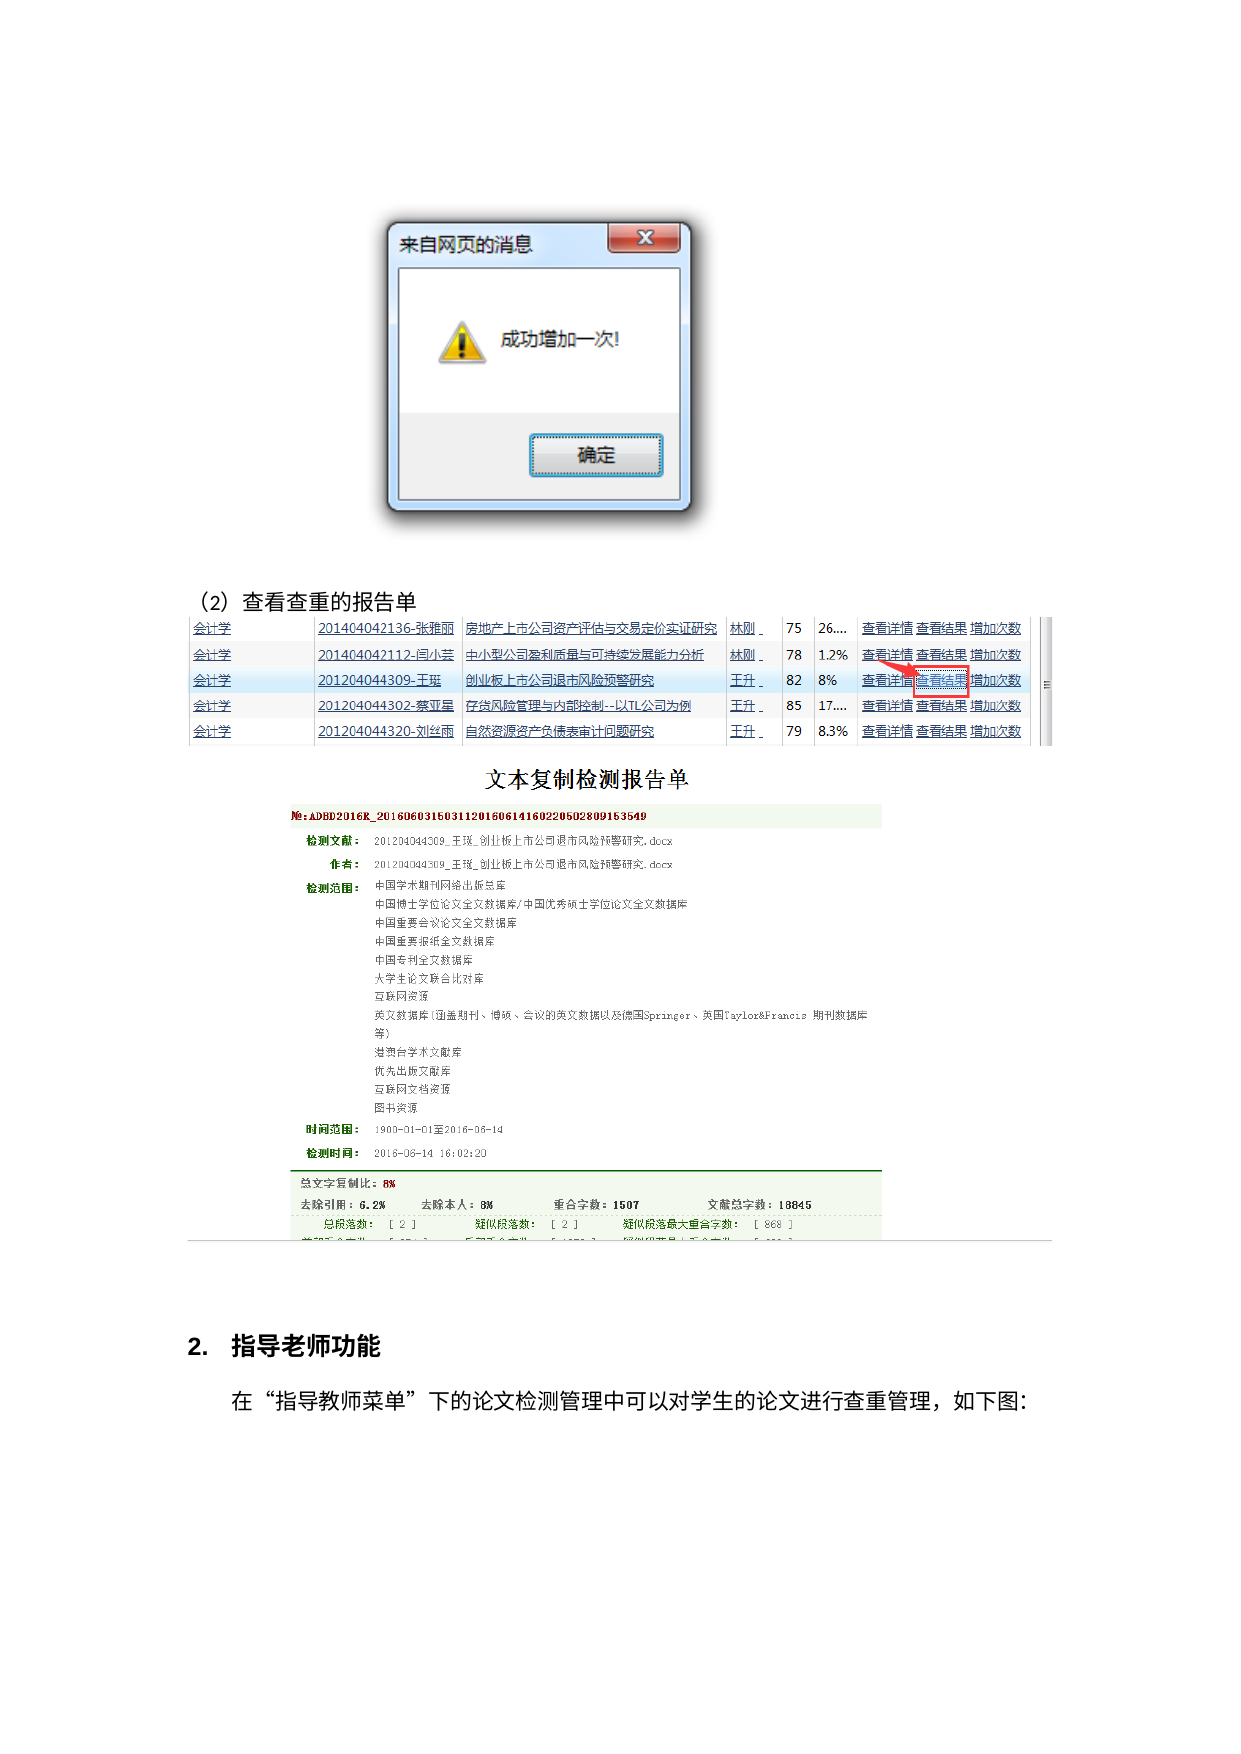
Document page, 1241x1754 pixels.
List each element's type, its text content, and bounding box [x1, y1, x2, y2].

picture [187, 162, 875, 548]
text 在“指导教师菜单”下的论文检测管理中可以对学生的论文进行查重管理，如下图： [187, 1383, 1053, 1416]
list 查看查重的报告单 [187, 584, 1053, 617]
picture [187, 617, 1053, 746]
subtitle 指导老师功能 [187, 1312, 1053, 1377]
picture [187, 747, 1053, 1243]
